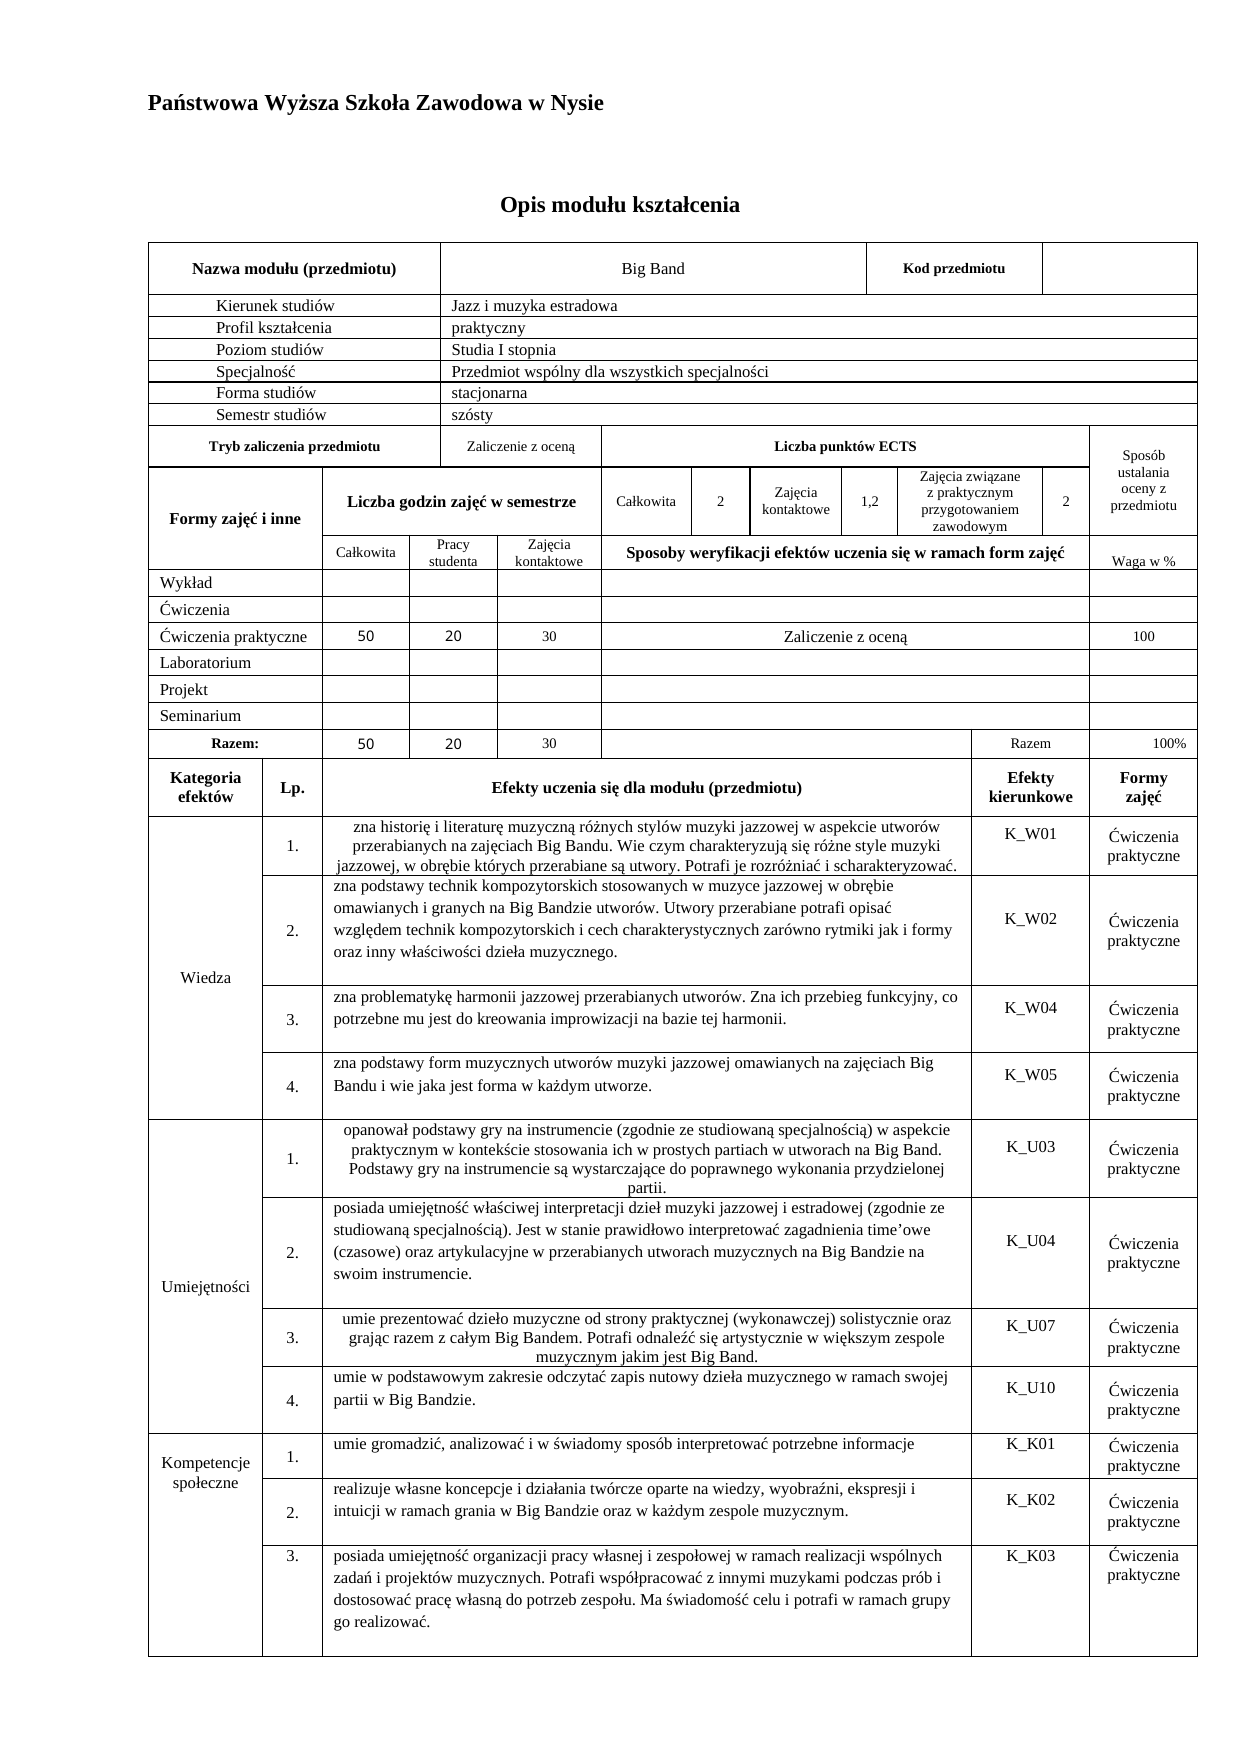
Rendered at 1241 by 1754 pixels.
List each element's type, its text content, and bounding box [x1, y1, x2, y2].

table_cell 2. [263, 1479, 322, 1545]
table_cell zna problematykę harmonii jazzowej przerabianych utworów. Zna ich przebieg funkcyjny, co potrzebne mu jest do kreowania improwizacji na bazie tej harmonii. [323, 986, 971, 1052]
table_cell Ćwiczenia praktyczne [1090, 1367, 1197, 1433]
table_cell Ćwiczenia praktyczne [149, 623, 322, 649]
table_cell umie prezentować dzieło muzyczne od strony praktycznej (wykonawczej) solistycznie oraz grając razem z całym Big Bandem. Potrafi odnaleźć się artystycznie w większym zespole muzycznym jakim jest Big Band. [323, 1309, 971, 1366]
table_cell Efekty uczenia się dla modułu (przedmiotu) [323, 759, 971, 816]
table_cell stacjonarna [441, 383, 1197, 403]
table_cell Tryb zaliczenia przedmiotu [149, 426, 440, 466]
table_cell Przedmiot wspólny dla wszystkich specjalności [441, 361, 1197, 381]
table_cell Specjalność [149, 361, 440, 381]
table_cell Seminarium [149, 703, 322, 728]
table_cell Ćwiczenia praktyczne [1090, 817, 1197, 874]
text Opis modułu kształcenia [148, 191, 1092, 217]
text Państwowa Wyższa Szkoła Zawodowa w Nysie [148, 89, 1092, 115]
table_cell 4. [263, 1053, 322, 1119]
table_cell K_U03 [972, 1120, 1089, 1197]
table_cell Efekty kierunkowe [972, 759, 1089, 816]
table_cell Forma studiów [149, 383, 440, 403]
table_cell 2 [1043, 468, 1089, 534]
table_cell Ćwiczenia praktyczne [1090, 876, 1197, 985]
table_cell posiada umiejętność właściwej interpretacji dzieł muzyki jazzowej i estradowej (zgodnie ze studiowaną specjalnością). Jest w stanie prawidłowo interpretować zagadnienia time’owe (czasowe) oraz artykulacyjne w przerabianych utworach muzycznych na Big Bandzie na swoim instrumencie. [323, 1198, 971, 1308]
table_cell Zajęcia kontaktowe [751, 468, 841, 534]
table_cell [602, 730, 971, 757]
table_cell 20 [410, 730, 497, 757]
table_cell realizuje własne koncepcje i działania twórcze oparte na wiedzy, wyobraźni, ekspresji i intuicji w ramach grania w Big Bandzie oraz w każdym zespole muzycznym. [323, 1479, 971, 1545]
table_cell 1. [263, 1120, 322, 1197]
table_cell K_K02 [972, 1479, 1089, 1545]
table_cell [602, 703, 1089, 728]
table_cell Projekt [149, 676, 322, 702]
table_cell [1090, 1546, 1197, 1656]
table_cell [1090, 597, 1197, 622]
table_cell Wykład [149, 570, 322, 596]
table_cell 2. [263, 1198, 322, 1308]
table_cell K_W05 [972, 1053, 1089, 1119]
table_header Kod przedmiotu [867, 243, 1042, 294]
table_cell Razem: [149, 730, 322, 757]
table_cell Umiejętności [149, 1120, 262, 1433]
table_cell Całkowita [602, 468, 691, 534]
table_cell [323, 570, 409, 596]
table_cell [323, 650, 409, 675]
table_cell [410, 703, 497, 728]
table_cell [602, 650, 1089, 675]
table_cell [323, 703, 409, 728]
table_cell Studia I stopnia [441, 339, 1197, 359]
table_cell 2 [692, 468, 749, 534]
table_cell 4. [263, 1367, 322, 1433]
table_cell K_K03 [972, 1546, 1089, 1656]
table_cell K_U07 [972, 1309, 1089, 1366]
table_cell Ćwiczenia [149, 597, 322, 622]
table_cell Pracy studenta [410, 536, 497, 569]
table_cell K_W01 [972, 817, 1089, 874]
table_cell Poziom studiów [149, 339, 440, 359]
table_cell 3. [263, 986, 322, 1052]
table_cell Ćwiczenia praktyczne [1090, 1434, 1197, 1478]
table_header Nazwa modułu (przedmiotu) [149, 243, 440, 294]
table_cell Ćwiczenia praktyczne [1090, 1479, 1197, 1545]
table_cell [602, 676, 1089, 702]
table_cell 50 [323, 623, 409, 649]
table_cell Sposoby weryfikacji efektów uczenia się w ramach form zajęć [602, 536, 1089, 569]
table_cell Zaliczenie z oceną [441, 426, 601, 466]
table_cell Ćwiczenia praktyczne [1090, 986, 1197, 1052]
table_cell [323, 597, 409, 622]
table_cell K_U10 [972, 1367, 1089, 1433]
table_cell [602, 597, 1089, 622]
table_cell [1090, 676, 1197, 702]
table_cell 30 [498, 623, 601, 649]
table_cell Ćwiczenia praktyczne [1090, 1309, 1197, 1366]
table_cell [323, 676, 409, 702]
table_cell Liczba godzin zajęć w semestrze [323, 468, 601, 534]
table_cell 2. [263, 876, 322, 985]
table_cell [498, 650, 601, 675]
table_cell Liczba punktów ECTS [602, 426, 1089, 466]
table_cell umie w podstawowym zakresie odczytać zapis nutowy dzieła muzycznego w ramach swojej partii w Big Bandzie. [323, 1367, 971, 1433]
table_cell [498, 597, 601, 622]
table_cell [410, 570, 497, 596]
table_cell Lp. [263, 759, 322, 816]
table_cell zna podstawy technik kompozytorskich stosowanych w muzyce jazzowej w obrębie omawianych i granych na Big Bandzie utworów. Utwory przerabiane potrafi opisać względem technik kompozytorskich i cech charakterystycznych zarówno rytmiki jak i formy oraz inny właściwości dzieła muzycznego. [323, 876, 971, 985]
table_cell Ćwiczenia praktyczne [1090, 1120, 1197, 1197]
table_cell [498, 570, 601, 596]
table_cell zna historię i literaturę muzyczną różnych stylów muzyki jazzowej w aspekcie utworów przerabianych na zajęciach Big Bandu. Wie czym charakteryzują się różne style muzyki jazzowej, w obrębie których przerabiane są utwory. Potrafi je rozróżniać i scharakteryzować. [323, 817, 971, 874]
table_cell 1. [263, 1434, 322, 1478]
table_cell 100 [1090, 623, 1197, 649]
table_cell K_U04 [972, 1198, 1089, 1308]
table_cell 100% [1090, 730, 1197, 757]
table_cell K_W04 [972, 986, 1089, 1052]
table_cell Zaliczenie z oceną [602, 623, 1089, 649]
table_cell 1. [263, 817, 322, 874]
table_cell 1,2 [842, 468, 897, 534]
table_cell Kategoria efektów [149, 759, 262, 816]
table_cell posiada umiejętność organizacji pracy własnej i zespołowej w ramach realizacji wspólnych zadań i projektów muzycznych. Potrafi współpracować z innymi muzykami podczas prób i dostosować pracę własną do potrzeb zespołu. Ma świadomość celu i potrafi w ramach grupy go realizować. [323, 1546, 971, 1656]
table_cell Waga w % [1090, 536, 1197, 569]
table_cell Semestr studiów [149, 404, 440, 425]
table_cell Kompetencje społeczne [149, 1434, 262, 1656]
table_header [1043, 243, 1197, 294]
table_cell Całkowita [323, 536, 409, 569]
table_cell [410, 597, 497, 622]
table_cell zna podstawy form muzycznych utworów muzyki jazzowej omawianych na zajęciach Big Bandu i wie jaka jest forma w każdym utworze. [323, 1053, 971, 1119]
table_header Big Band [441, 243, 866, 294]
table_cell 20 [410, 623, 497, 649]
table_cell [1090, 703, 1197, 728]
table_cell Formy zajęć [1090, 759, 1197, 816]
table_cell [1090, 650, 1197, 675]
table_cell Formy zajęć i inne [149, 468, 322, 569]
table_cell 30 [498, 730, 601, 757]
table_cell [602, 570, 1089, 596]
table_cell [1090, 570, 1197, 596]
table_cell K_K01 [972, 1434, 1089, 1478]
table_cell opanował podstawy gry na instrumencie (zgodnie ze studiowaną specjalnością) w aspekcie praktycznym w kontekście stosowania ich w prostych partiach w utworach na Big Band. Podstawy gry na instrumencie są wystarczające do poprawnego wykonania przydzielonej partii. [323, 1120, 971, 1197]
table_cell Razem [972, 730, 1089, 757]
table_cell praktyczny [441, 317, 1197, 338]
table_cell K_W02 [972, 876, 1089, 985]
table_cell 50 [323, 730, 409, 757]
table_cell [410, 676, 497, 702]
table_cell szósty [441, 404, 1197, 425]
table_cell Jazz i muzyka estradowa [441, 295, 1197, 316]
table_cell [498, 676, 601, 702]
table_cell Zajęcia kontaktowe [498, 536, 601, 569]
table_cell Zajęcia związane z praktycznym przygotowaniem zawodowym [898, 468, 1042, 534]
table_cell 3. [263, 1546, 322, 1656]
table_cell Wiedza [149, 817, 262, 1119]
table_cell Kierunek studiów [149, 295, 440, 316]
table_cell Ćwiczenia praktyczne [1090, 1053, 1197, 1119]
table_cell Profil kształcenia [149, 317, 440, 338]
table_cell [410, 650, 497, 675]
table_cell 3. [263, 1309, 322, 1366]
table_cell Ćwiczenia praktyczne [1090, 1198, 1197, 1308]
table_cell Laboratorium [149, 650, 322, 675]
table_cell [498, 703, 601, 728]
table_cell Sposób ustalania oceny z przedmiotu [1090, 426, 1197, 534]
table_cell umie gromadzić, analizować i w świadomy sposób interpretować potrzebne informacje [323, 1434, 971, 1478]
